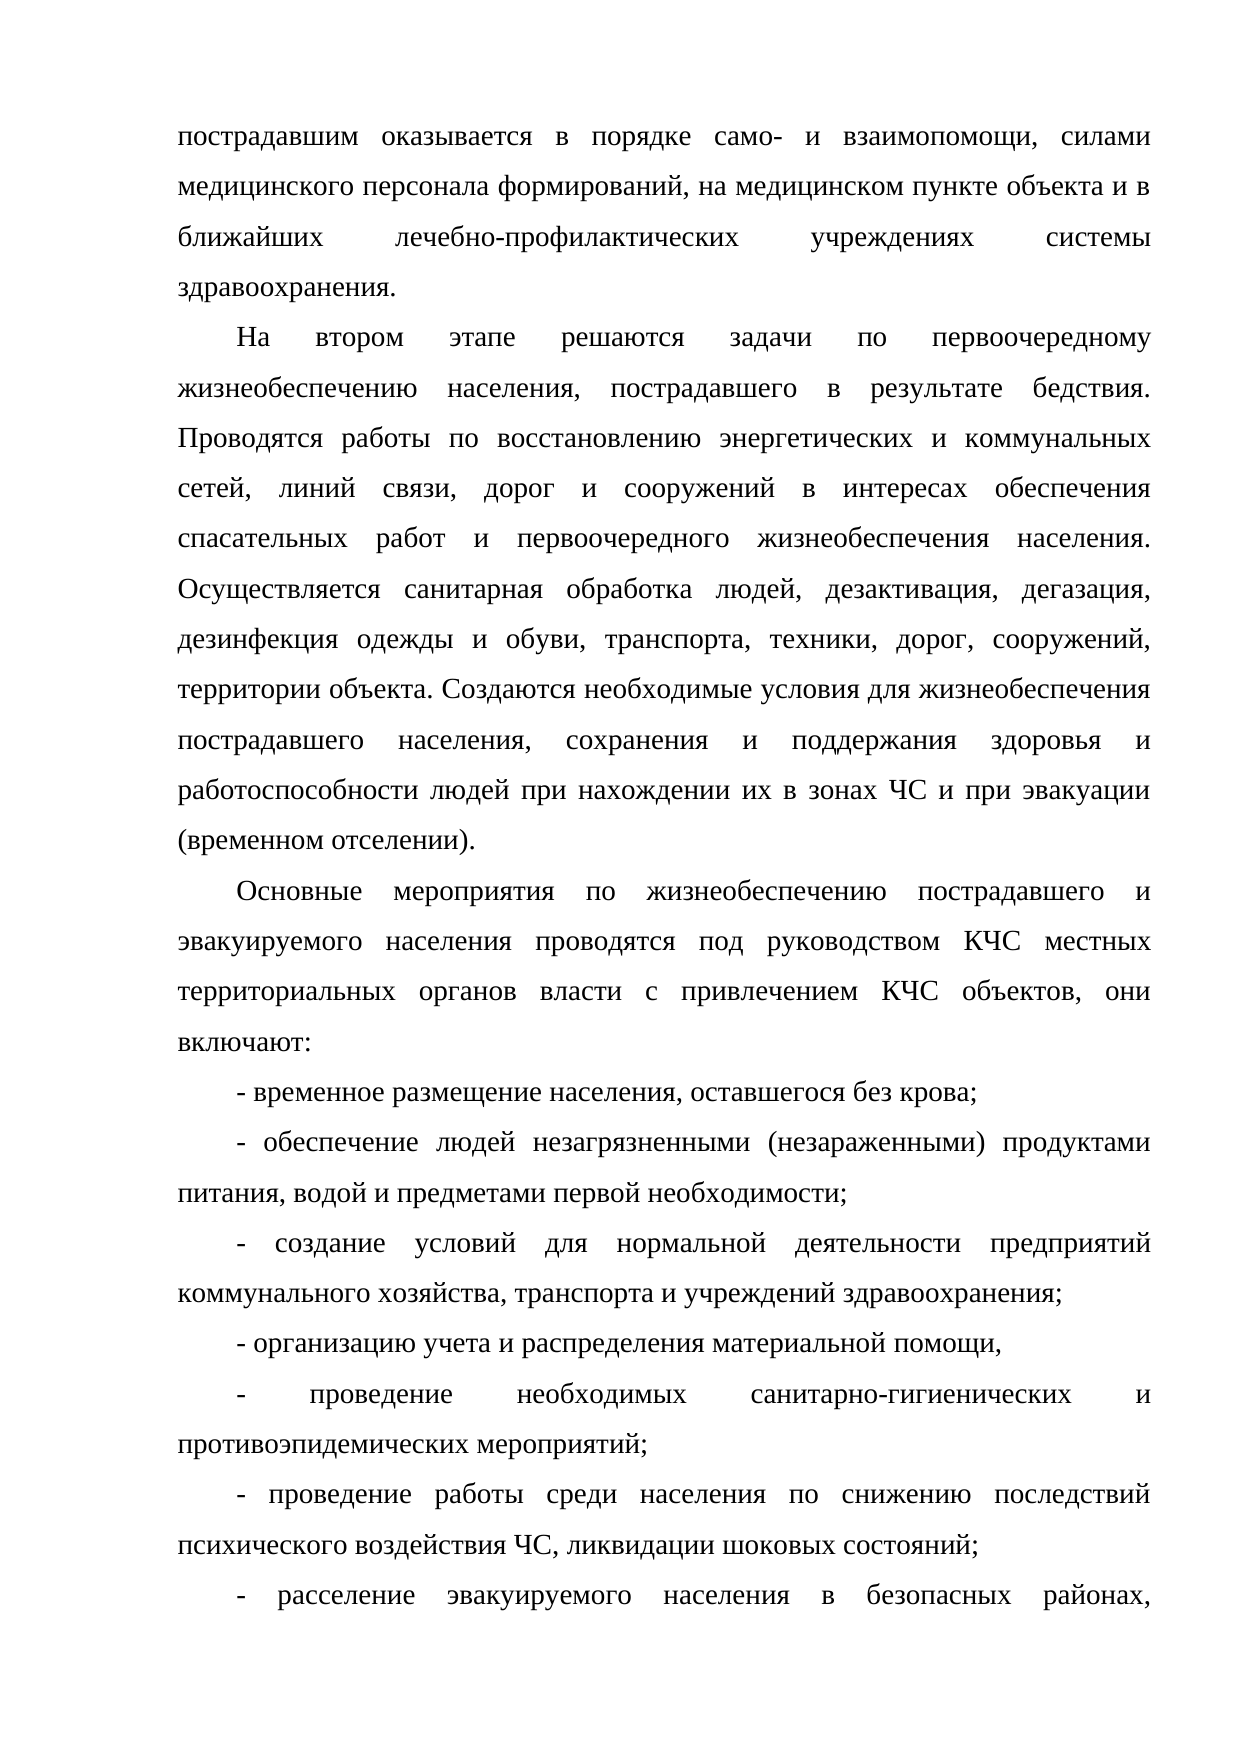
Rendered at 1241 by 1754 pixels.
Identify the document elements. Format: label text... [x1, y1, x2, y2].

text - обеспечение людей незагрязненными (незараженными) продуктами питания, водой и предметами первой необходимости; [177, 1124, 1152, 1208]
text - проведение работы среди населения по снижению последствий психического воздействия ЧС, ликвидации шоковых состояний; [177, 1477, 1152, 1560]
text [177, 1577, 1152, 1611]
text - создание условий для нормальной деятельности предприятий коммунального хозяйства, транспорта и учреждений здравоохранения; [177, 1225, 1152, 1309]
text - временное размещение населения, оставшегося без крова; [177, 1074, 1152, 1108]
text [177, 118, 1152, 303]
text На втором этапе решаются задачи по первоочередному жизнеобеспечению населения, пострадавшего в результате бедствия. Проводятся работы по восстановлению энергетических и коммунальных сетей, линий связи, дорог и сооружений в интересах обеспечения спасательных работ и первоочередного жизнеобеспечения населения. Осуществляется санитарная обработка людей, дезактивация, дегазация, дезинфекция одежды и обуви, транспорта, техники, дорог, сооружений, территории объекта. Создаются необходимые условия для жизнеобеспечения пострадавшего населения, сохранения и поддержания здоровья и работоспособности людей при нахождении их в зонах ЧС и при эвакуации (временном отселении). [177, 319, 1152, 856]
text - организацию учета и распределения материальной помощи, [177, 1326, 1152, 1359]
text Основные мероприятия по жизнеобеспечению пострадавшего и эвакуируемого населения проводятся под руководством КЧС местных территориальных органов власти с привлечением КЧС объектов, они включают: [177, 873, 1152, 1057]
text - проведение необходимых санитарно-гигиенических и противоэпидемических мероприятий; [177, 1376, 1152, 1460]
